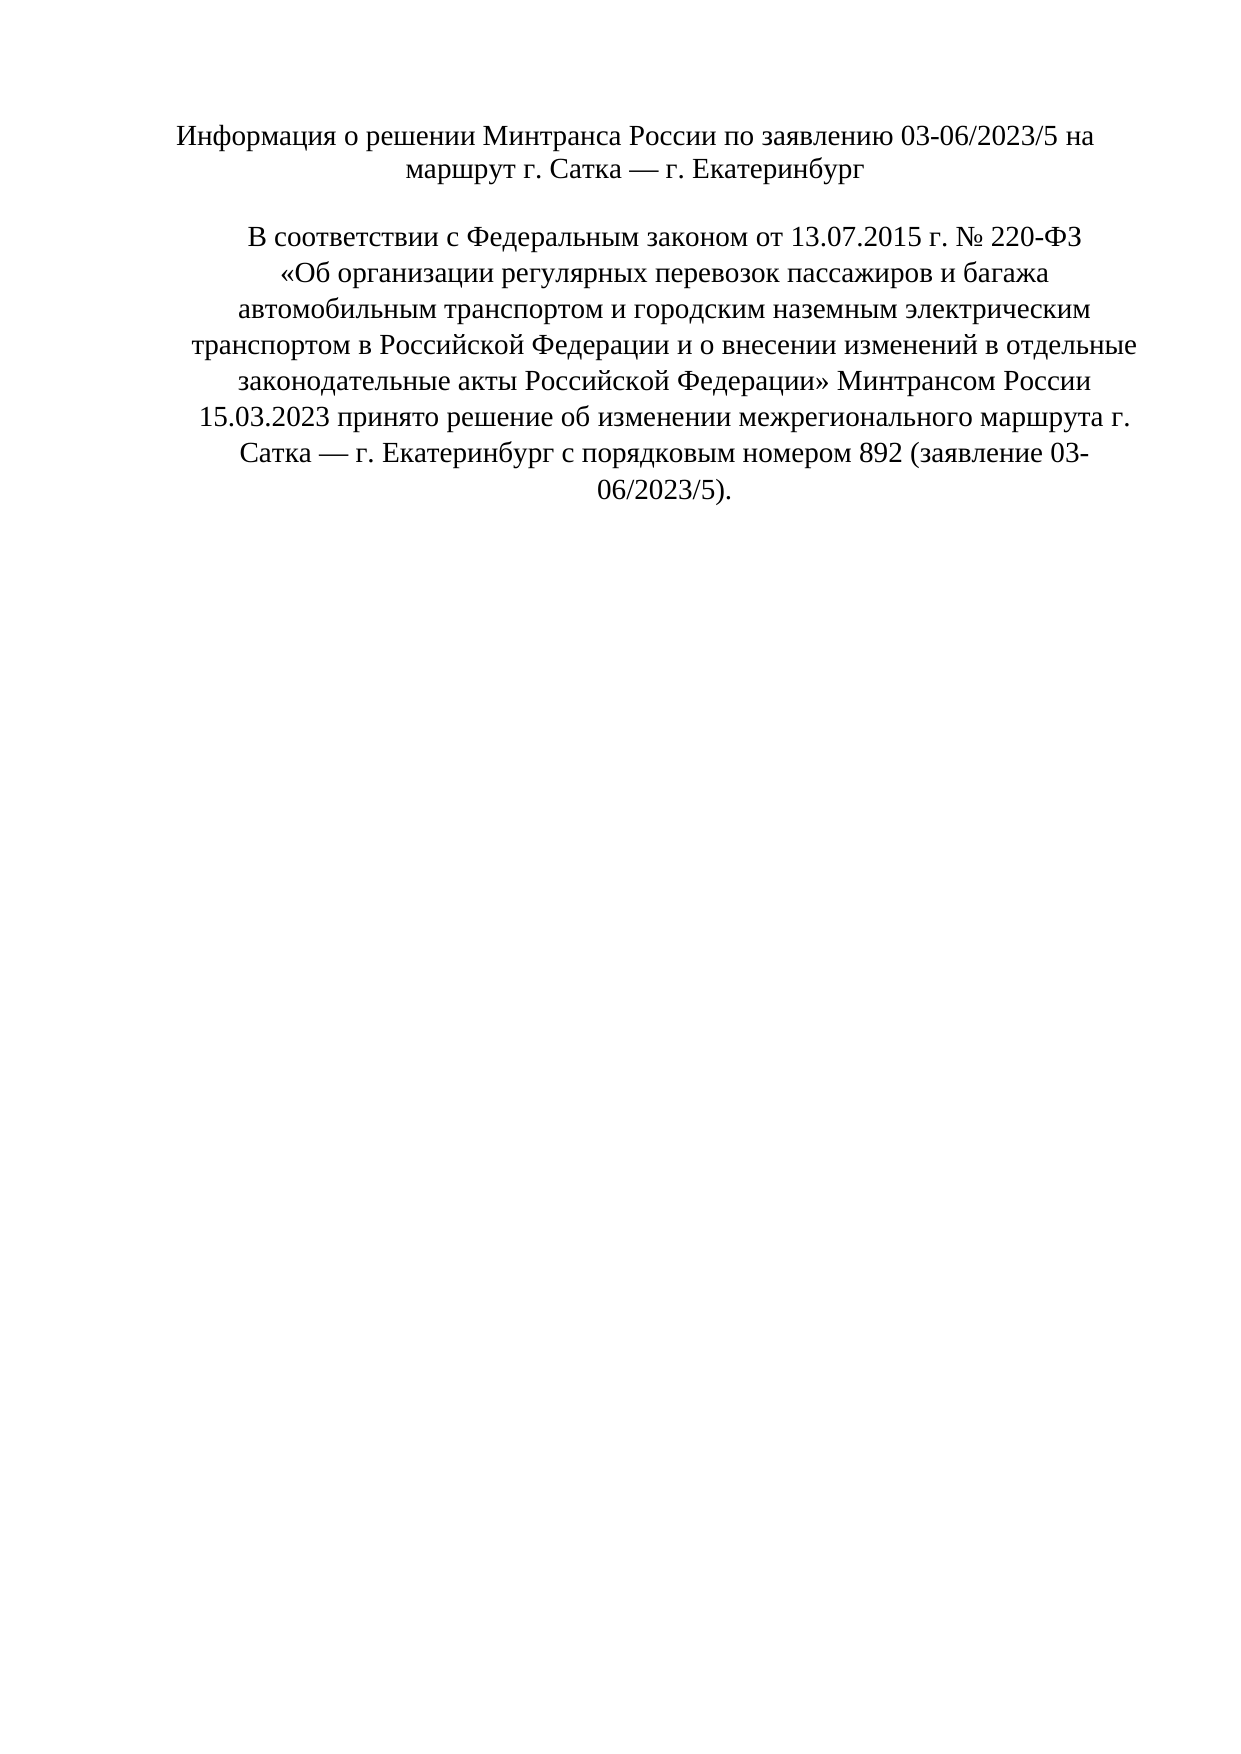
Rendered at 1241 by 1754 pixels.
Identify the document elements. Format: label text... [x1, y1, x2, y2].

text В соответствии с Федеральным законом от 13.07.2015 г. № 220-ФЗ «Об организации регулярных перевозок пассажиров и багажа автомобильным транспортом и городским наземным электрическим транспортом в Российской Федерации и о внесении изменений в отдельные законодательные акты Российской Федерации» Минтрансом России 15.03.2023 принято решение об изменении межрегионального маршрута г. Сатка — г. Екатеринбург с порядковым номером 892 (заявление 03-06/2023/5). [177, 219, 1152, 505]
text Информация о решении Минтранса России по заявлению 03-06/2023/5 на маршрут г. Сатка — г. Екатеринбург [118, 118, 1152, 185]
